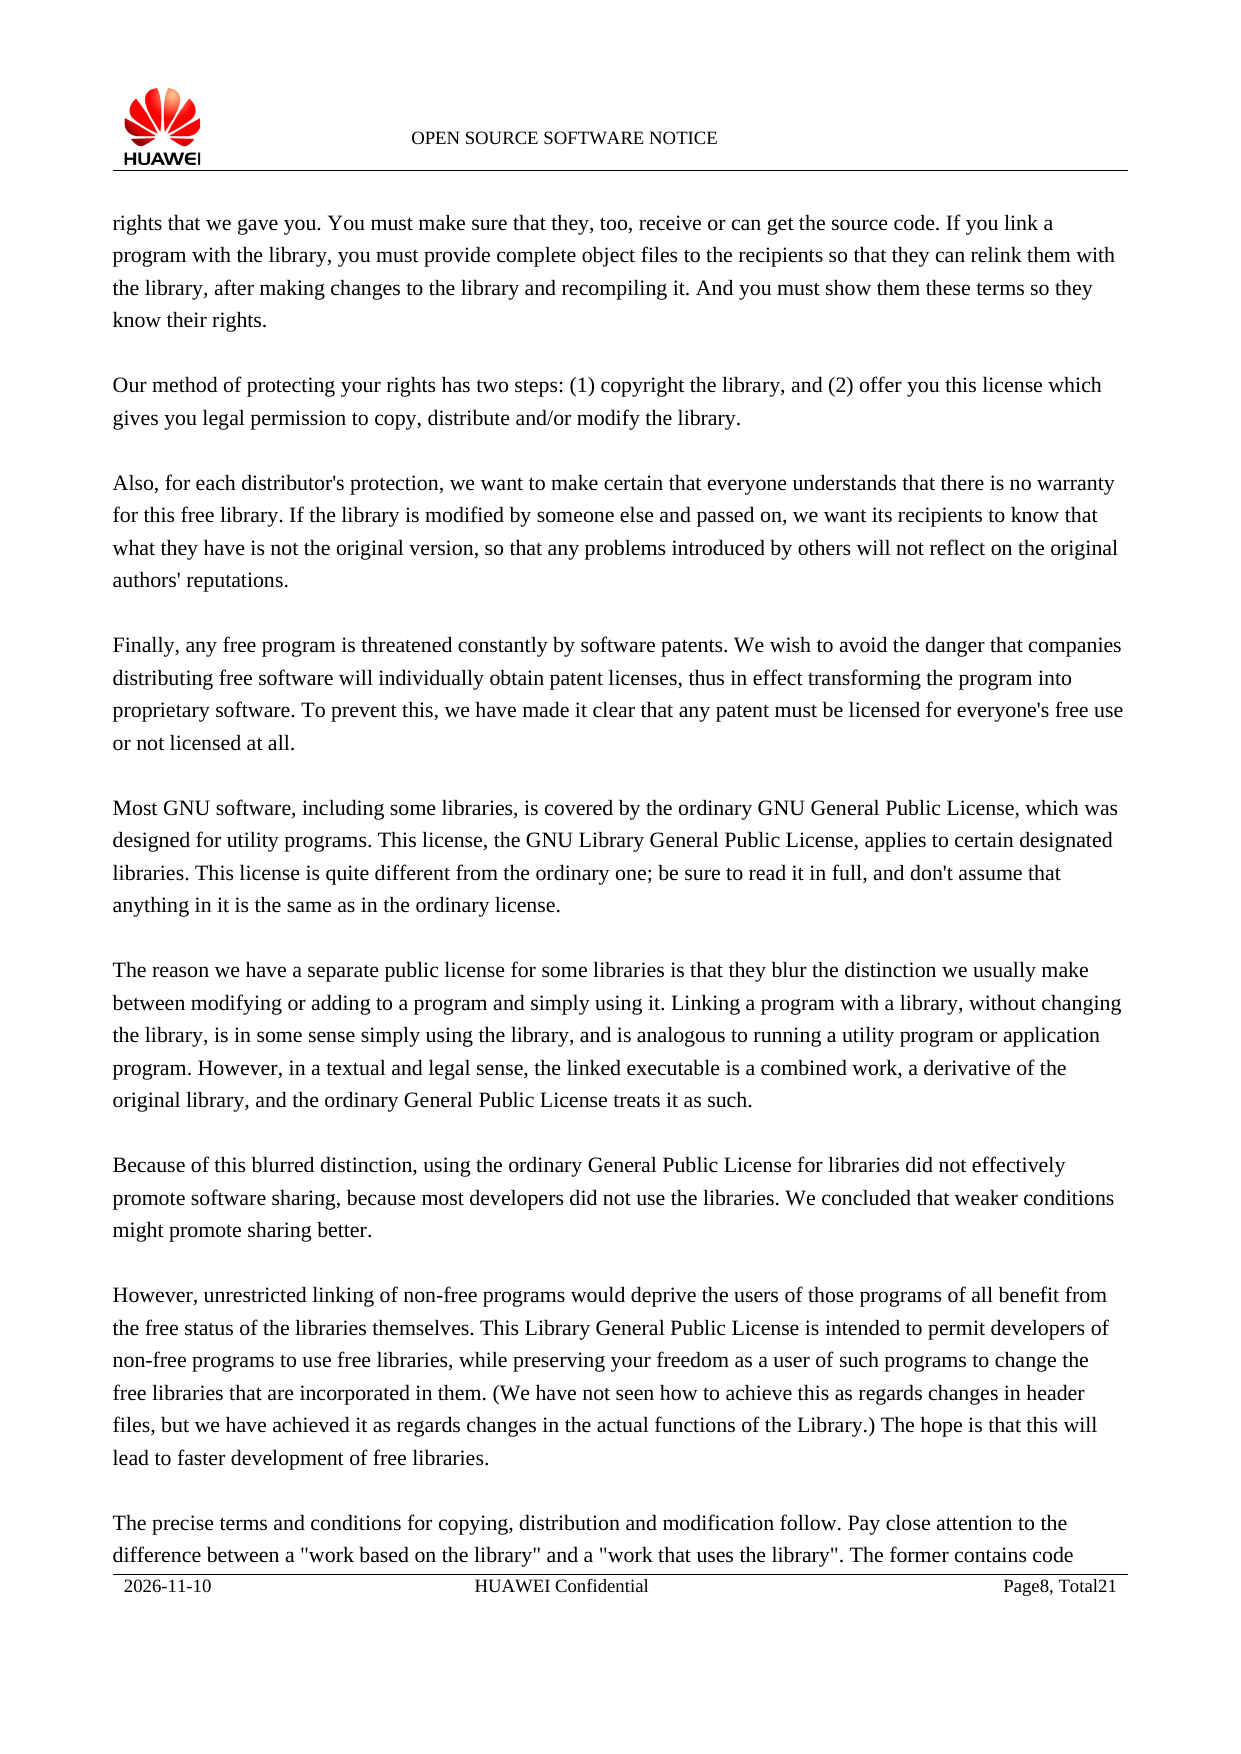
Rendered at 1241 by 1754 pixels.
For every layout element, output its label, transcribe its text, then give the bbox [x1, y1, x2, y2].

picture [124, 88, 201, 165]
